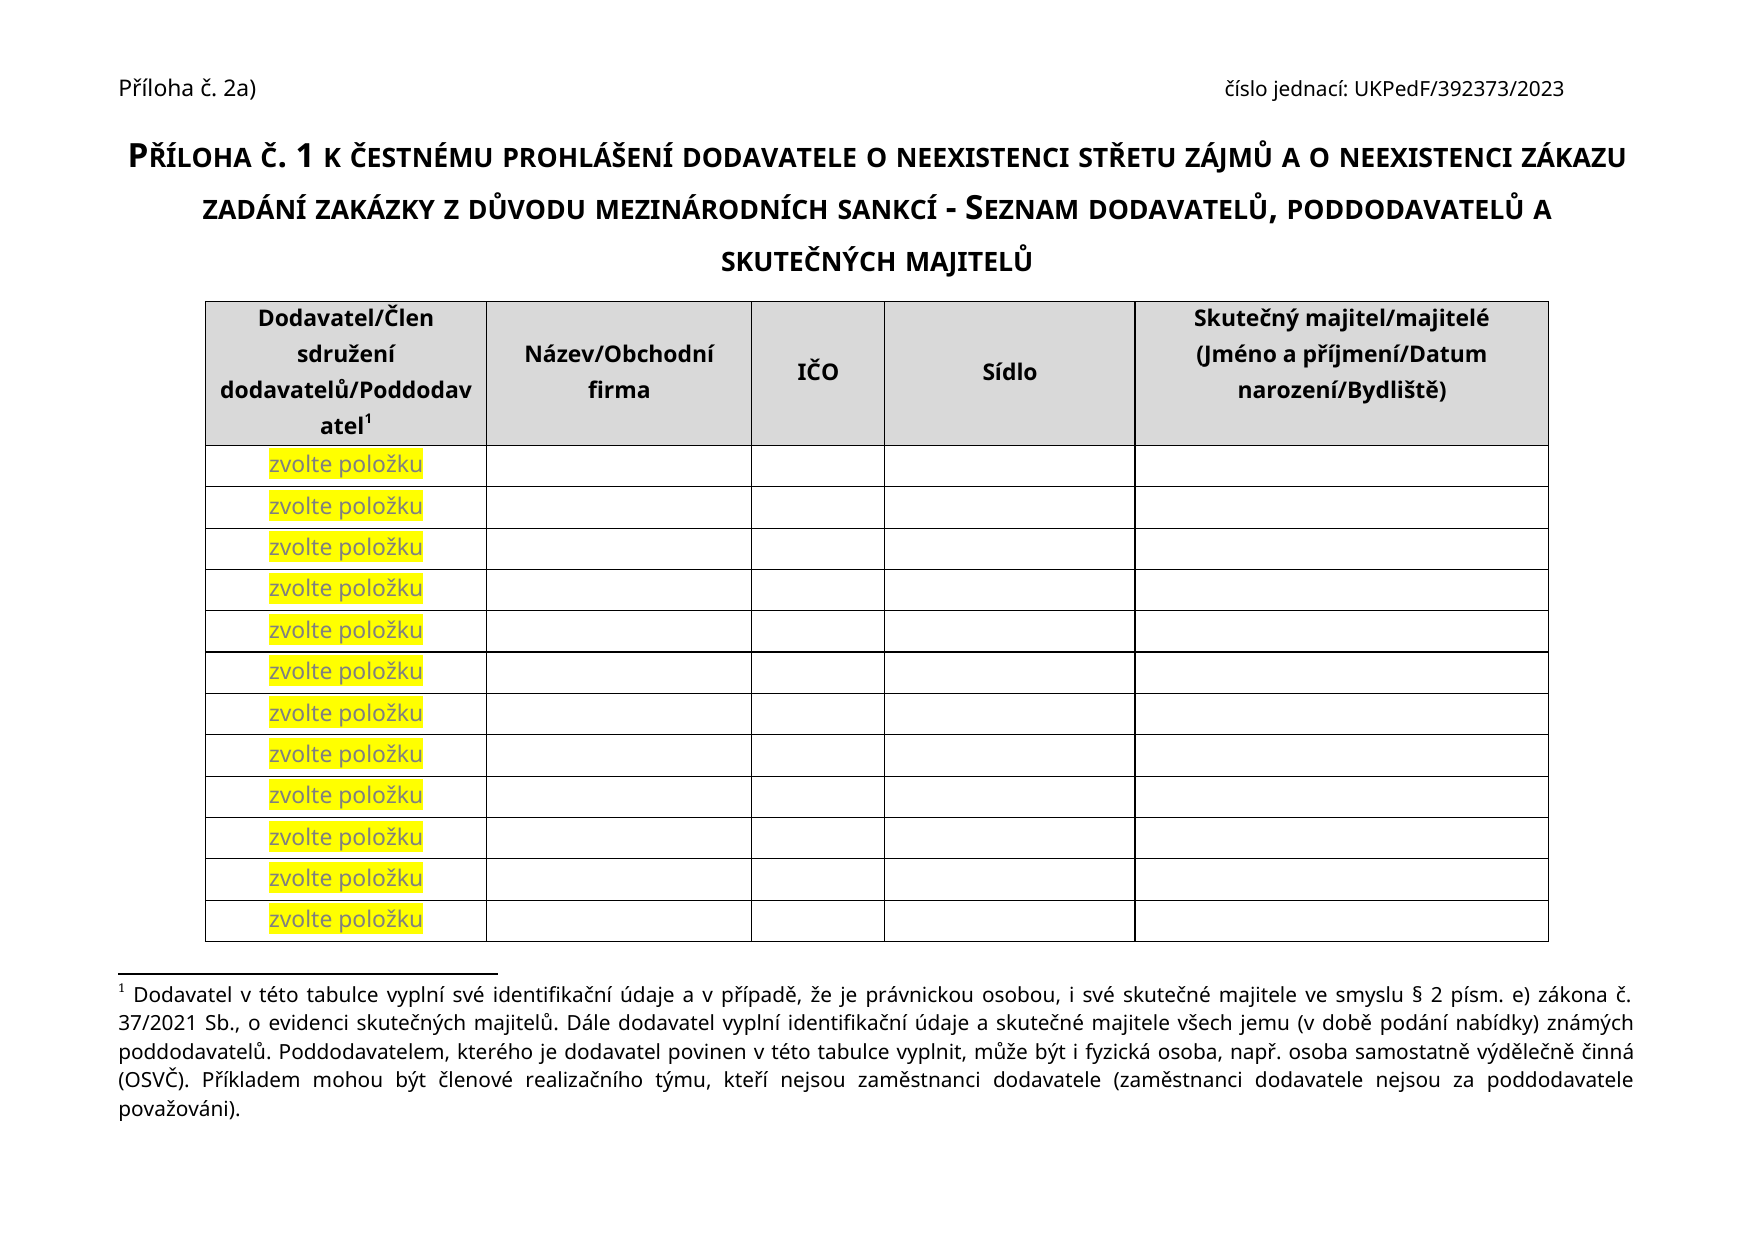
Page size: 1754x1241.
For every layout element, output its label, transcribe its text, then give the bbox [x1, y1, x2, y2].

table_cell [752, 777, 884, 817]
table_cell [752, 611, 884, 651]
table_header Sídlo [885, 302, 1134, 445]
table_cell [206, 901, 486, 941]
table_cell [885, 694, 1134, 734]
table_cell [885, 611, 1134, 651]
table_cell [1136, 529, 1548, 569]
table_cell [206, 529, 486, 569]
table_cell [206, 611, 486, 651]
table_cell [752, 487, 884, 527]
table_cell [206, 570, 486, 610]
table_cell [206, 653, 486, 693]
table_cell [487, 859, 751, 899]
table_cell [1136, 777, 1548, 817]
table_cell [206, 818, 486, 858]
table_cell [206, 446, 486, 486]
table_cell [1136, 694, 1548, 734]
table_cell [752, 570, 884, 610]
table_cell [487, 487, 751, 527]
table_cell [885, 446, 1134, 486]
table_cell [1136, 735, 1548, 776]
table_cell [206, 487, 486, 527]
table_cell [206, 859, 486, 899]
table_cell [885, 570, 1134, 610]
table_cell [1136, 901, 1548, 941]
table_cell [885, 653, 1134, 693]
table_cell [752, 529, 884, 569]
table_cell [487, 901, 751, 941]
table_cell [1136, 446, 1548, 486]
table_cell [487, 446, 751, 486]
table_cell [1136, 653, 1548, 693]
table_cell [487, 735, 751, 776]
table_cell [752, 859, 884, 899]
table_cell [752, 446, 884, 486]
table_cell [885, 777, 1134, 817]
table_cell [206, 735, 486, 776]
table_cell [752, 901, 884, 941]
table_cell [885, 529, 1134, 569]
table_cell [885, 735, 1134, 776]
table_header IČO [752, 302, 884, 445]
table_header Dodavatel/Člen sdružení dodavatelů/Poddodavatel [206, 302, 486, 445]
table_cell [487, 818, 751, 858]
table_cell [487, 529, 751, 569]
table_cell [752, 653, 884, 693]
table_header Skutečný majitel/majitelé (Jméno a příjmení/Datum narození/Bydliště) [1136, 302, 1548, 445]
table_cell [752, 818, 884, 858]
table_cell [885, 901, 1134, 941]
table_header Název/Obchodní firma [487, 302, 751, 445]
table_cell [885, 859, 1134, 899]
table_cell [1136, 818, 1548, 858]
table_cell [1136, 570, 1548, 610]
table_cell [206, 777, 486, 817]
table_cell [487, 777, 751, 817]
table_cell [1136, 487, 1548, 527]
table_cell [487, 653, 751, 693]
table_cell [487, 570, 751, 610]
table_cell [206, 694, 486, 734]
table_cell [1136, 859, 1548, 899]
text Příloha č. 1 k čestnému prohlášení dodavatele o neexistenci střetu zájmů a o neexistenci zákazu zadání zakázky z důvodu mezinárodních sankcí - Seznam dodavatelů, poddodavatelů a skutečných majitelů [118, 132, 1636, 281]
table_cell [1136, 611, 1548, 651]
table_cell [752, 694, 884, 734]
table_cell [752, 735, 884, 776]
table_cell [885, 818, 1134, 858]
table_cell [885, 487, 1134, 527]
table_cell [487, 694, 751, 734]
table_cell [487, 611, 751, 651]
